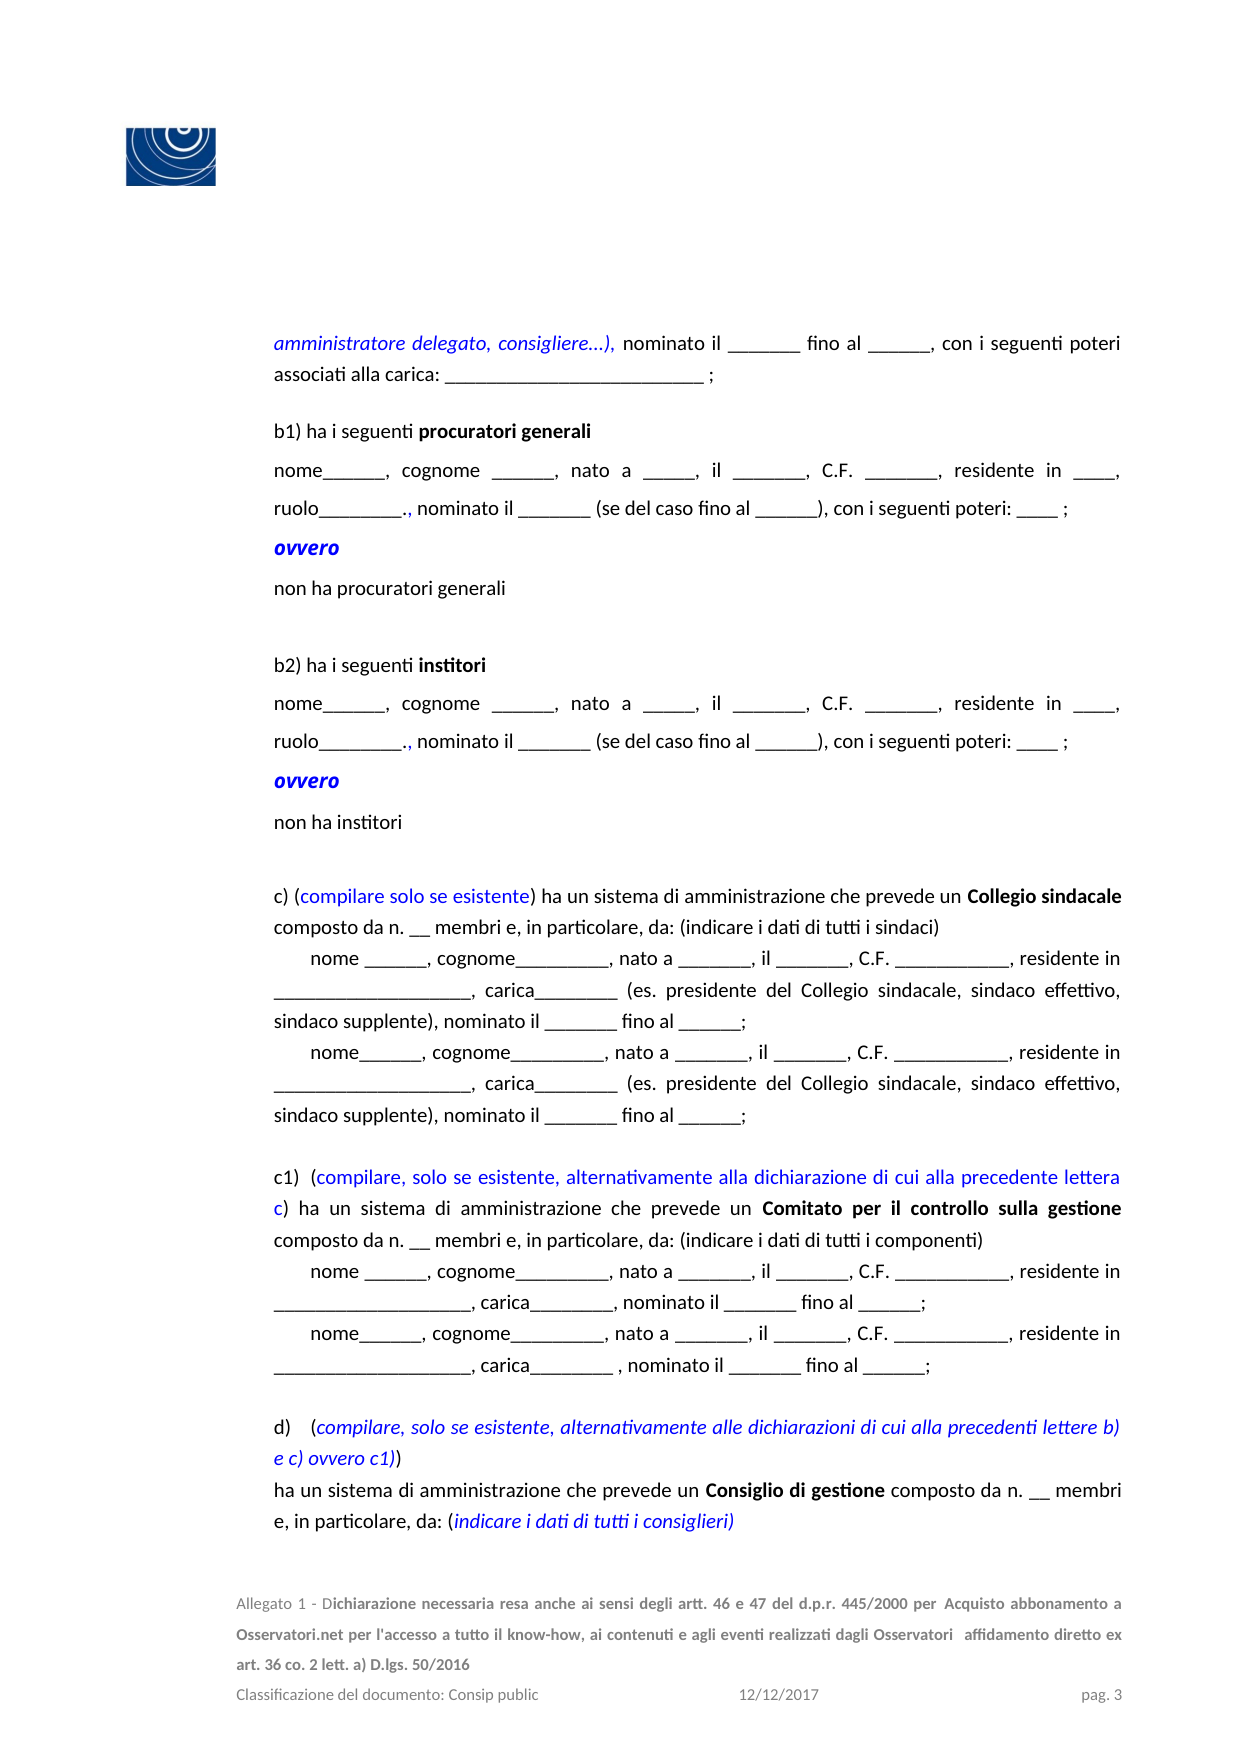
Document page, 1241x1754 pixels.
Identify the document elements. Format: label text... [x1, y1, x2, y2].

text non ha procuratori generali [274, 576, 1122, 601]
text b1) ha i seguenti procuratori generali [274, 419, 1122, 444]
list nome ______, cognome_________, nato a _______, il _______, C.F. ___________, residente in ___________________, carica________, nominato il _______ fino al ______; [274, 1253, 1122, 1316]
list c) (compilare solo se esistente) ha un sistema di amministrazione che prevede un Collegio sindacale composto da n. __ membri e, in particolare, da: (indicare i dati di tutti i sindaci) [274, 878, 1122, 941]
text nome______, cognome ______, nato a _____, il _______, C.F. _______, residente in ____, ruolo________., nominato il _______ (se del caso fino al ______), con i seguenti poteri: ____ ; [274, 690, 1122, 753]
list nome ______, cognome_________, nato a _______, il _______, C.F. ___________, residente in ___________________, carica________ (es. presidente del Collegio sindacale, sindaco effettivo, sindaco supplente), nominato il _______ fino al ______; [274, 941, 1122, 1034]
list nome______, cognome_________, nato a _______, il _______, C.F. ___________, residente in ___________________, carica________ , nominato il _______ fino al ______; [274, 1316, 1122, 1378]
text ha un sistema di amministrazione che prevede un Consiglio di gestione composto da n. __ membri e, in particolare, da: (indicare i dati di tutti i consiglieri) [274, 1472, 1122, 1534]
picture [0, 0, 216, 185]
text b2) ha i seguenti institori [274, 652, 1122, 677]
text nome______, cognome ______, nato a _____, il _______, C.F. _______, residente in ____, ruolo________., nominato il _______ (se del caso fino al ______), con i seguenti poteri: ____ ; [274, 457, 1122, 520]
list nome______, cognome_________, nato a _______, il _______, C.F. ___________, residente in ___________________, carica________ (es. presidente del Collegio sindacale, sindaco effettivo, sindaco supplente), nominato il _______ fino al ______; [274, 1034, 1122, 1128]
text ovvero [274, 766, 1122, 795]
text ovvero [274, 533, 1122, 561]
text d) (compilare, solo se esistente, alternativamente alle dichiarazioni di cui alla precedenti lettere b) e c) ovvero c1)) [274, 1409, 1122, 1472]
text non ha institori [274, 809, 1122, 834]
list c1) (compilare, solo se esistente, alternativamente alla dichiarazione di cui alla precedente lettera c) ha un sistema di amministrazione che prevede un Comitato per il controllo sulla gestione composto da n. __ membri e, in particolare, da: (indicare i dati di tutti i componenti) [274, 1159, 1122, 1253]
